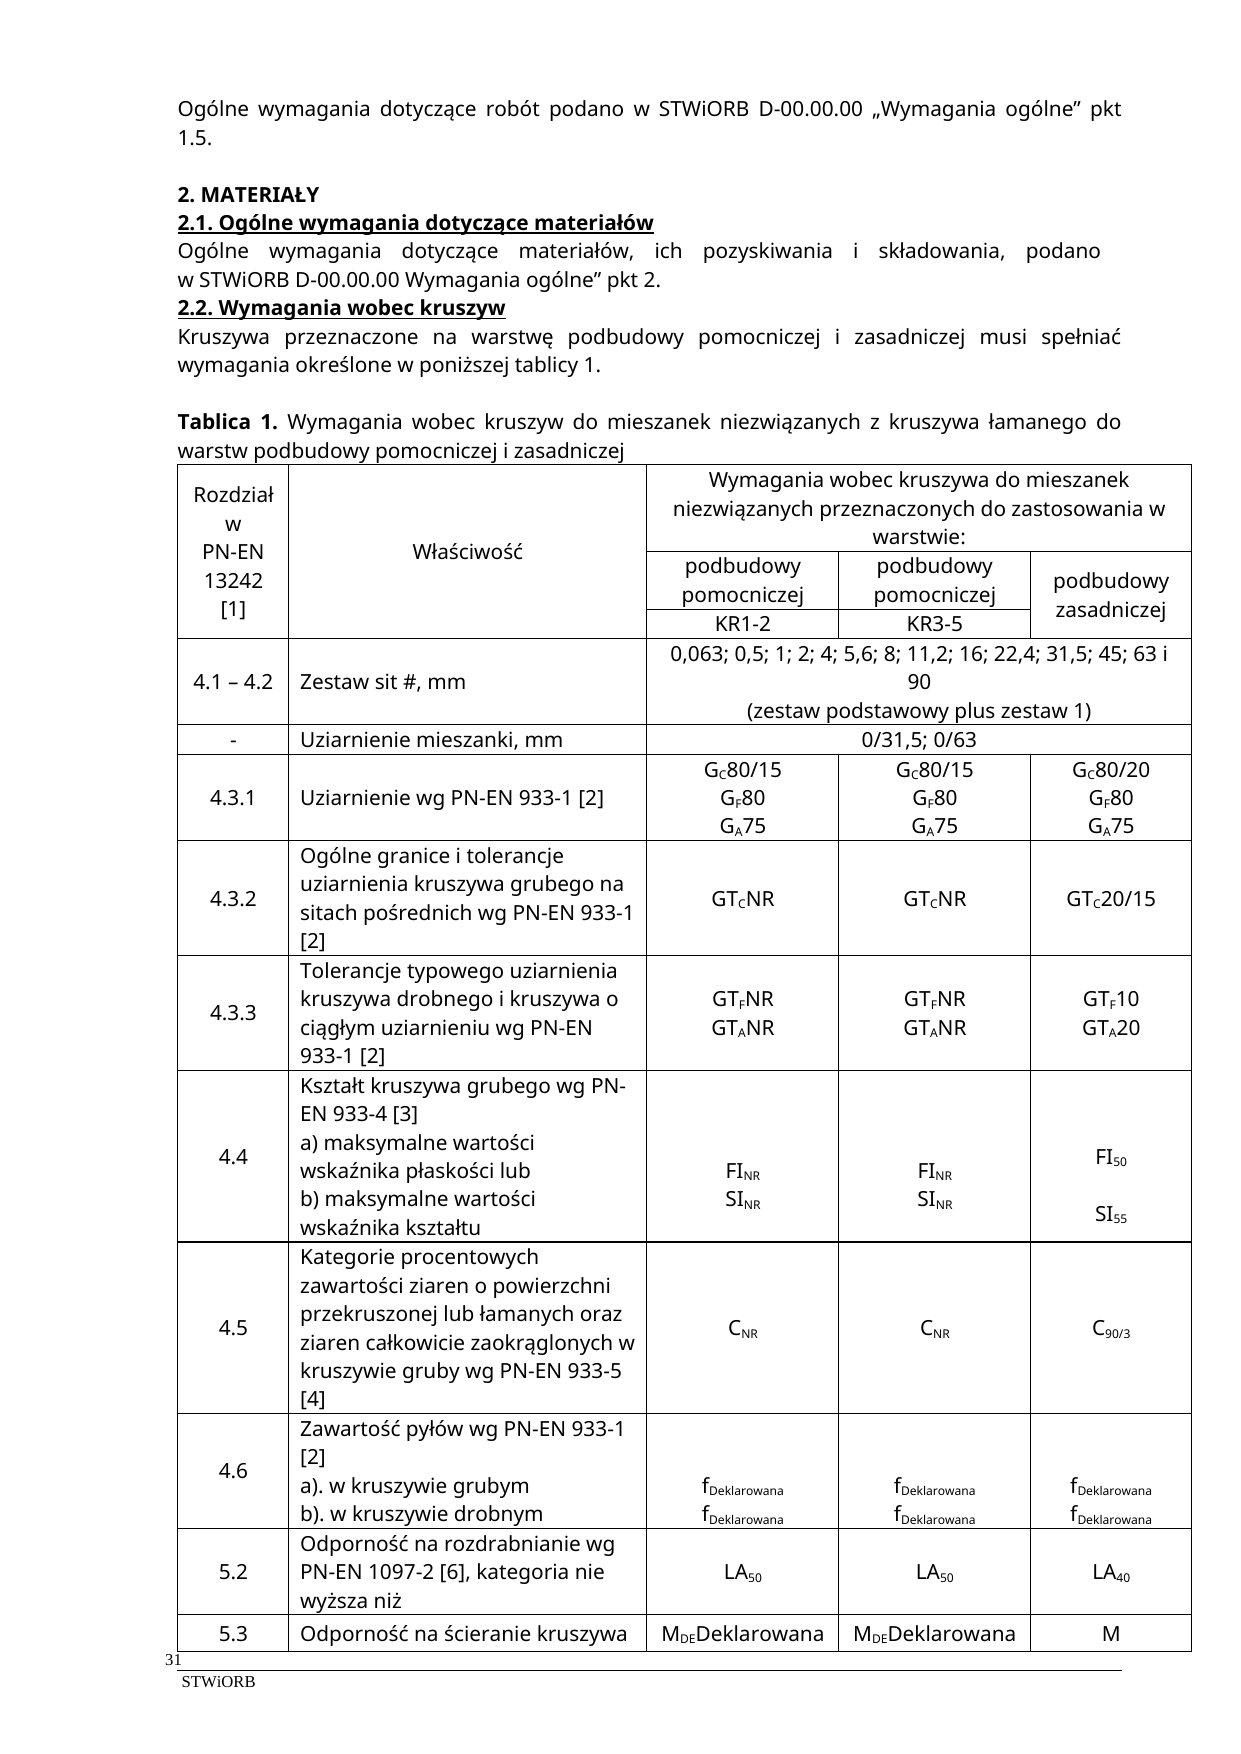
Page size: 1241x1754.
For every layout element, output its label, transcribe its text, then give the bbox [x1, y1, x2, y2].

table_cell GTCNR [839, 841, 1030, 955]
table_cell GTC20/15 [1031, 841, 1191, 955]
table_cell GTFNR GTANR [647, 956, 838, 1070]
table_cell 5.3 [178, 1615, 288, 1651]
table_cell Kategorie procentowych zawartości ziaren o powierzchni przekruszonej lub łamanych oraz ziaren całkowicie zaokrąglonych w kruszywie gruby wg PN-EN 933-5 [4] [289, 1243, 646, 1413]
table_cell LA40 [1031, 1529, 1191, 1614]
table_cell 4.5 [178, 1243, 288, 1413]
table_cell Odporność na ścieranie kruszywa grubego wg PN-EN 1097-1 [5] [289, 1615, 646, 1651]
table_cell GC80/15 GF80 GA75 [647, 755, 838, 840]
table_cell 0/31,5; 0/63 [647, 725, 1191, 754]
table_header Rozdział w PN-EN 13242 [1] [178, 465, 288, 638]
table_cell 4.1 – 4.2 [178, 639, 288, 724]
table_cell - [178, 725, 288, 754]
text 2. MATERIAŁY [177, 180, 1122, 208]
table_cell 0,063; 0,5; 1; 2; 4; 5,6; 8; 11,2; 16; 22,4; 31,5; 45; 63 i 90 (zestaw podstawowy plus zestaw 1) [647, 639, 1191, 724]
table_cell MDEDeklarowana [839, 1615, 1030, 1651]
table_cell podbudowy zasadniczej [1031, 552, 1191, 638]
table_cell 4.3.3 [178, 956, 288, 1070]
table_cell 4.3.1 [178, 755, 288, 840]
table_cell GC80/20 GF80 GA75 [1031, 755, 1191, 840]
table_cell GC80/15 GF80 GA75 [839, 755, 1030, 840]
text Ogólne wymagania dotyczące materiałów, ich pozyskiwania i składowania, podano w STWiORB D-00.00.00 Wymagania ogólne” pkt 2. [177, 237, 1122, 293]
table_header Właściwość [289, 465, 646, 638]
table_cell Odporność na rozdrabnianie wg PN-EN 1097-2 [6], kategoria nie wyższa niż [289, 1529, 646, 1614]
table_cell 4.6 [178, 1414, 288, 1528]
table_cell GTFNR GTANR [839, 956, 1030, 1070]
table_cell Zestaw sit #, mm [289, 639, 646, 724]
table_cell CNR [647, 1243, 838, 1413]
table_cell FINR SINR [647, 1071, 838, 1241]
table_cell 5.2 [178, 1529, 288, 1614]
table_cell Zawartość pyłów wg PN-EN 933-1 [2] a). w kruszywie grubym b). w kruszywie drobnym [289, 1414, 646, 1528]
table_cell podbudowy pomocniczej [647, 552, 838, 608]
table_cell FI50 SI55 [1031, 1071, 1191, 1241]
table_cell fDeklarowana fDeklarowana [839, 1414, 1030, 1528]
table_cell KR3-5 [839, 610, 1030, 638]
table_cell GTCNR [647, 841, 838, 955]
text Ogólne wymagania dotyczące robót podano w STWiORB D-00.00.00 „Wymagania ogólne” pkt 1.5. [177, 94, 1122, 151]
text Kruszywa przeznaczone na warstwę podbudowy pomocniczej i zasadniczej musi spełniać wymagania określone w poniższej tablicy 1. [177, 322, 1122, 379]
table_cell LA50 [647, 1529, 838, 1614]
table_cell Uziarnienie wg PN-EN 933-1 [2] [289, 755, 646, 840]
table_cell Kształt kruszywa grubego wg PN-EN 933-4 [3] a) maksymalne wartości wskaźnika płaskości lub b) maksymalne wartości wskaźnika kształtu [289, 1071, 646, 1241]
table_cell fDeklarowana fDeklarowana [647, 1414, 838, 1528]
table_cell FINR SINR [839, 1071, 1030, 1241]
table_cell LA50 [839, 1529, 1030, 1614]
text 2.1. Ogólne wymagania dotyczące materiałów [177, 208, 1122, 237]
table_cell GTF10 GTA20 [1031, 956, 1191, 1070]
table_cell fDeklarowana fDeklarowana [1031, 1414, 1191, 1528]
text Tablica 1. Wymagania wobec kruszyw do mieszanek niezwiązanych z kruszywa łamanego do warstw podbudowy pomocniczej i zasadniczej [177, 407, 1122, 464]
table_cell 4.3.2 [178, 841, 288, 955]
table_cell Ogólne granice i tolerancje uziarnienia kruszywa grubego na sitach pośrednich wg PN-EN 933-1 [2] [289, 841, 646, 955]
table_cell 4.4 [178, 1071, 288, 1241]
table_cell KR1-2 [647, 610, 838, 638]
table_cell MDEDeklarowana [647, 1615, 838, 1651]
table_cell CNR [839, 1243, 1030, 1413]
table_cell MDEDeklarowana [1031, 1615, 1191, 1651]
table_cell Tolerancje typowego uziarnienia kruszywa drobnego i kruszywa o ciągłym uziarnieniu wg PN-EN 933-1 [2] [289, 956, 646, 1070]
table_cell podbudowy pomocniczej [839, 552, 1030, 608]
text 2.2. Wymagania wobec kruszyw [177, 293, 1122, 322]
table_cell C90/3 [1031, 1243, 1191, 1413]
table_cell Uziarnienie mieszanki, mm [289, 725, 646, 754]
table_header Wymagania wobec kruszywa do mieszanek niezwiązanych przeznaczonych do zastosowania w warstwie: [647, 465, 1191, 551]
